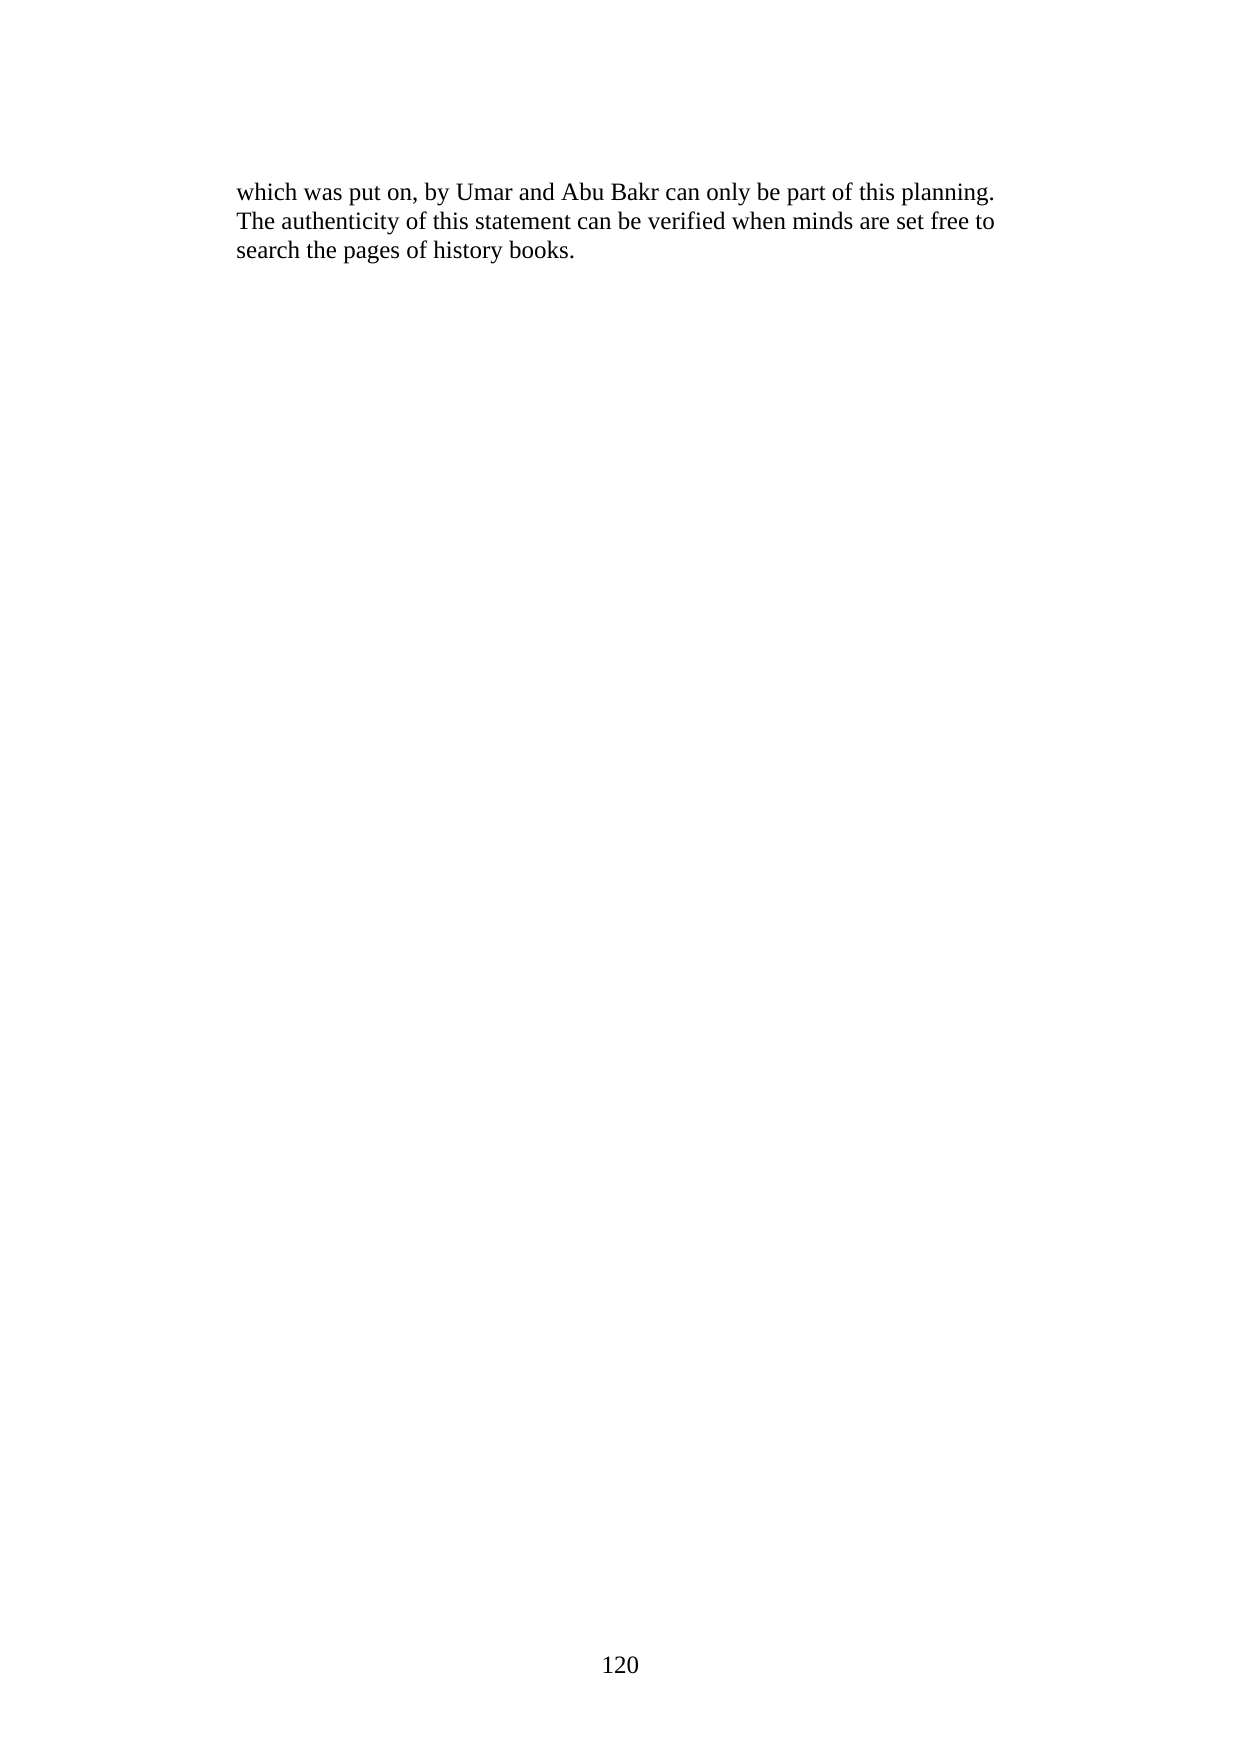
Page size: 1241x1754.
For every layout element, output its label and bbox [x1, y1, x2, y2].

text [236, 177, 1004, 263]
